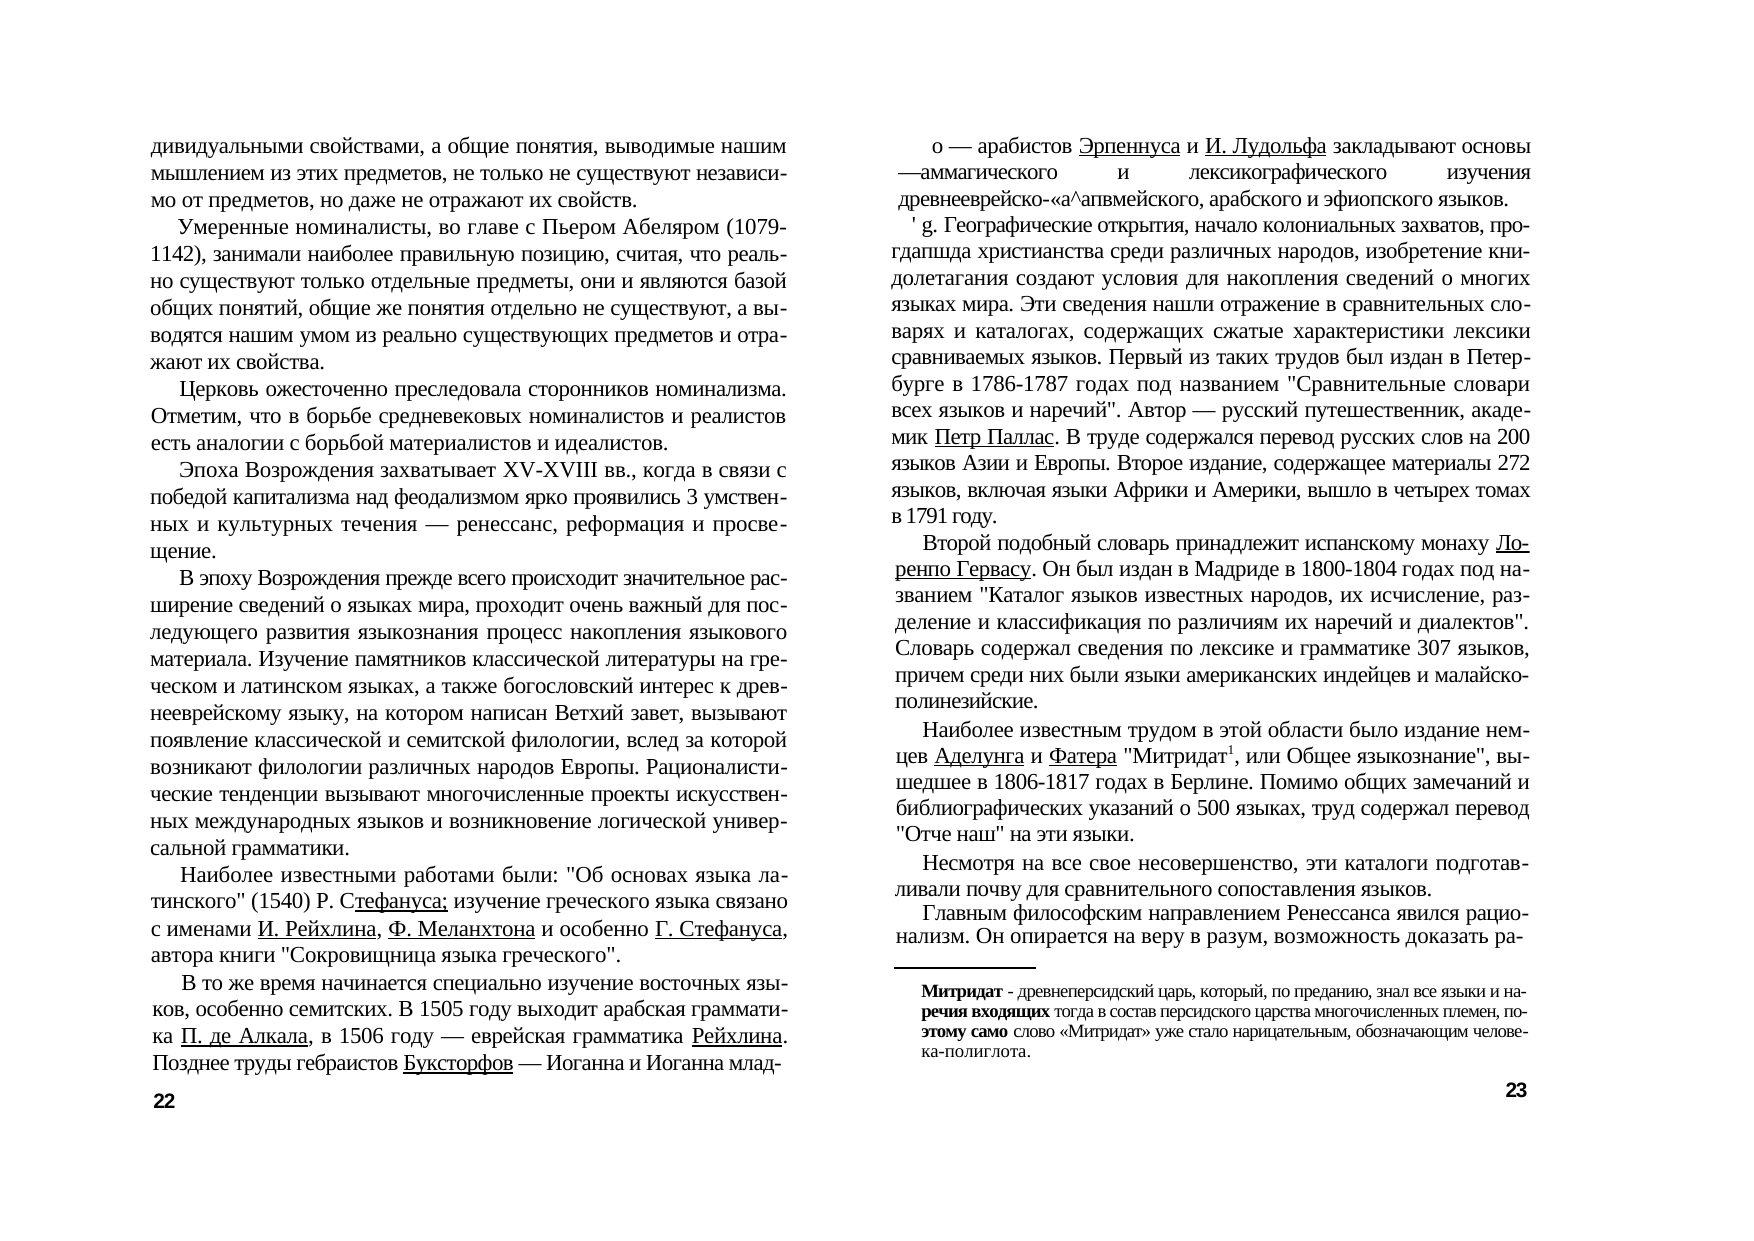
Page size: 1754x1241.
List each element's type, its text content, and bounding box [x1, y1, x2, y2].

text В эпоху Возрождения прежде всего происходит значительное расширение сведений о языках мира, проходит очень важный для последующего развития языкознания процесс накопления языкового материала. Изучение памятников классической литературы на греческом и латинском языках, а также богословский интерес к древнееврейскому языку, на котором написан Ветхий завет, вызывают появление классической и семитской филологии, вслед за которой возникают филологии различных народов Европы. Рационалистические тенденции вызывают многочисленные проекты искусственных международных языков и возникновение логической универсальной грамматики. [150, 564, 788, 860]
text Эпоха Возрождения захватывает XV-XVIII вв., когда в связи с победой капитализма над феодализмом ярко проявились 3 умственных и культурных течения — ренессанс, реформация и просвещение. [150, 456, 787, 564]
text о — арабистов Эрпеннуса и И. Лудольфа закладывают основы —аммагического и лексикографического изучения древнееврейско-«а^апвмейского, арабского и эфиопского языков. [898, 132, 1531, 211]
text Митридат - древнеперсидский царь, который, по преданию, знал все языки и на-речия входящих тогда в состав персидского царства многочисленных племен, по-этому само слово «Митридат» уже стало нарицательным, обозначающим человека-полиглота. [921, 981, 1528, 1061]
text 23 [891, 1078, 1528, 1102]
text Наиболее известными работами были: "Об основах языка латинского" (1540) Р. Стефануса; изучение греческого языка связано с именами И. Рейхлина, Ф. Меланхтона и особенно Г. Стефануса, автора книги "Сокровищница языка греческого". [151, 860, 788, 968]
text В то же время начинается специально изучение восточных языков, особенно семитских. В 1505 году выходит арабская грамматика П. де Алкала, в 1506 году — еврейская грамматика Рейхлина. Позднее труды гебраистов Буксторфов — Иоганна и Иоганна млад- [152, 968, 788, 1076]
text ' g. Географические открытия, начало колониальных захватов, про-гдапшда христианства среди различных народов, изобретение кни-долетагания создают условия для накопления сведений о многих языках мира. Эти сведения нашли отражение в сравнительных словарях и каталогах, содержащих сжатые характеристики лексики сравниваемых языков. Первый из таких трудов был издан в Петербурге в 1786-1787 годах под названием "Сравнительные словари всех языков и наречий". Автор — русский путешественник, академик Петр Паллас. В труде содержался перевод русских слов на 200 языков Азии и Европы. Второе издание, содержащее материалы 272 языков, включая языки Африки и Америки, вышло в четырех томах в 1791 году. [891, 211, 1531, 529]
text Наиболее известным трудом в этой области было издание немцев Аделунга и Фатера "Митридат1, или Общее языкознание", вышедшее в 1806-1817 годах в Берлине. Помимо общих замечаний и библиографических указаний о 500 языках, труд содержал перевод "Отче наш" на эти языки. [896, 717, 1530, 847]
text Церковь ожесточенно преследовала сторонников номинализма. Отметим, что в борьбе средневековых номиналистов и реалистов есть аналогии с борьбой материалистов и идеалистов. [151, 375, 787, 456]
text Несмотря на все свое несовершенство, эти каталоги подготавливали почву для сравнительного сопоставления языков. [894, 849, 1529, 901]
text Второй подобный словарь принадлежит испанскому монаху Ло-ренпо Гервасу. Он был издан в Мадриде в 1800-1804 годах под названием "Каталог языков известных народов, их исчисление, разделение и классификация по различиям их наречий и диалектов". Словарь содержал сведения по лексике и грамматике 307 языков, причем среди них были языки американских индейцев и малайско-полинезийские. [895, 529, 1530, 714]
text дивидуальными свойствами, а общие понятия, выводимые нашим мышлением из этих предметов, не только не существуют независимо от предметов, но даже не отражают их свойств. [151, 132, 787, 213]
text Главным философским направлением Ренессанса явился рационализм. Он опирается на веру в разум, возможность доказать ра- [896, 901, 1529, 948]
text Умеренные номиналисты, во главе с Пьером Абеляром (1079-1142), занимали наиболее правильную позицию, считая, что реально существуют только отдельные предметы, они и являются базой общих понятий, общие же понятия отдельно не существуют, а выводятся нашим умом из реально существующих предметов и отражают их свойства. [150, 213, 787, 375]
text 22 [153, 1089, 788, 1113]
